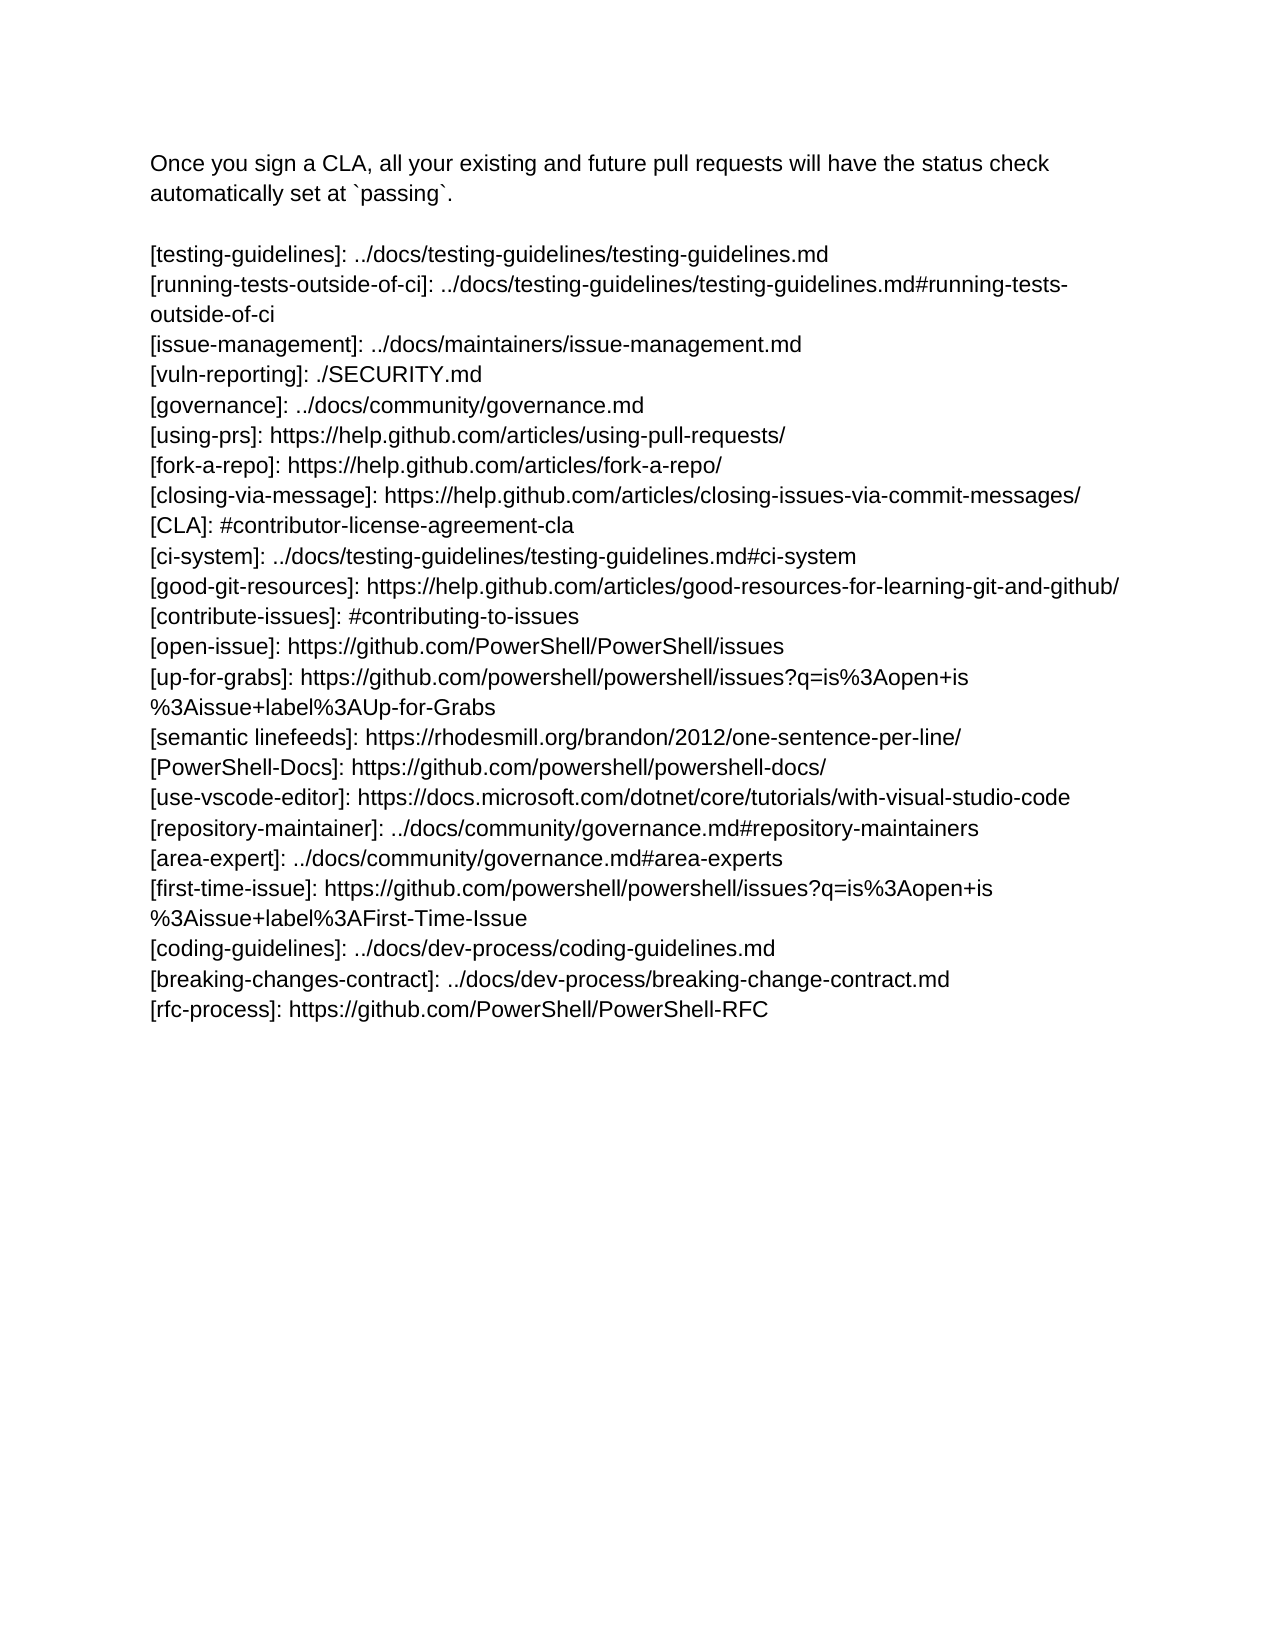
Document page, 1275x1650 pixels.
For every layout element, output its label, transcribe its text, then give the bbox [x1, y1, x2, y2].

text [coding-guidelines]: ../docs/dev-process/coding-guidelines.md [150, 935, 1125, 962]
text [area-expert]: ../docs/community/governance.md#area-experts [150, 845, 1125, 871]
text [running-tests-outside-of-ci]: ../docs/testing-guidelines/testing-guidelines.md#running-tests-outside-of-ci [150, 271, 1125, 327]
text Once you sign a CLA, all your existing and future pull requests will have the status check automatically set at `passing`. [150, 150, 1125, 207]
text [breaking-changes-contract]: ../docs/dev-process/breaking-change-contract.md [150, 966, 1125, 992]
text [rfc-process]: https://github.com/PowerShell/PowerShell-RFC [150, 996, 1125, 1022]
text [good-git-resources]: https://help.github.com/articles/good-resources-for-learning-git-and-github/ [150, 573, 1125, 599]
text [up-for-grabs]: https://github.com/powershell/powershell/issues?q=is%3Aopen+is%3Aissue+label%3AUp-for-Grabs [150, 663, 1125, 720]
text [testing-guidelines]: ../docs/testing-guidelines/testing-guidelines.md [150, 241, 1125, 267]
text [open-issue]: https://github.com/PowerShell/PowerShell/issues [150, 633, 1125, 660]
text [governance]: ../docs/community/governance.md [150, 392, 1125, 418]
text [closing-via-message]: https://help.github.com/articles/closing-issues-via-commit-messages/ [150, 482, 1125, 509]
text [ci-system]: ../docs/testing-guidelines/testing-guidelines.md#ci-system [150, 543, 1125, 569]
text [PowerShell-Docs]: https://github.com/powershell/powershell-docs/ [150, 754, 1125, 781]
text [CLA]: #contributor-license-agreement-cla [150, 512, 1125, 539]
text [vuln-reporting]: ./SECURITY.md [150, 361, 1125, 388]
text [first-time-issue]: https://github.com/powershell/powershell/issues?q=is%3Aopen+is%3Aissue+label%3AFirst-Time-Issue [150, 875, 1125, 932]
text [use-vscode-editor]: https://docs.microsoft.com/dotnet/core/tutorials/with-visual-studio-code [150, 784, 1125, 811]
text [contribute-issues]: #contributing-to-issues [150, 603, 1125, 629]
text [fork-a-repo]: https://help.github.com/articles/fork-a-repo/ [150, 452, 1125, 478]
text [issue-management]: ../docs/maintainers/issue-management.md [150, 331, 1125, 358]
text [semantic linefeeds]: https://rhodesmill.org/brandon/2012/one-sentence-per-line/ [150, 724, 1125, 750]
text [repository-maintainer]: ../docs/community/governance.md#repository-maintainers [150, 814, 1125, 841]
text [using-prs]: https://help.github.com/articles/using-pull-requests/ [150, 422, 1125, 448]
